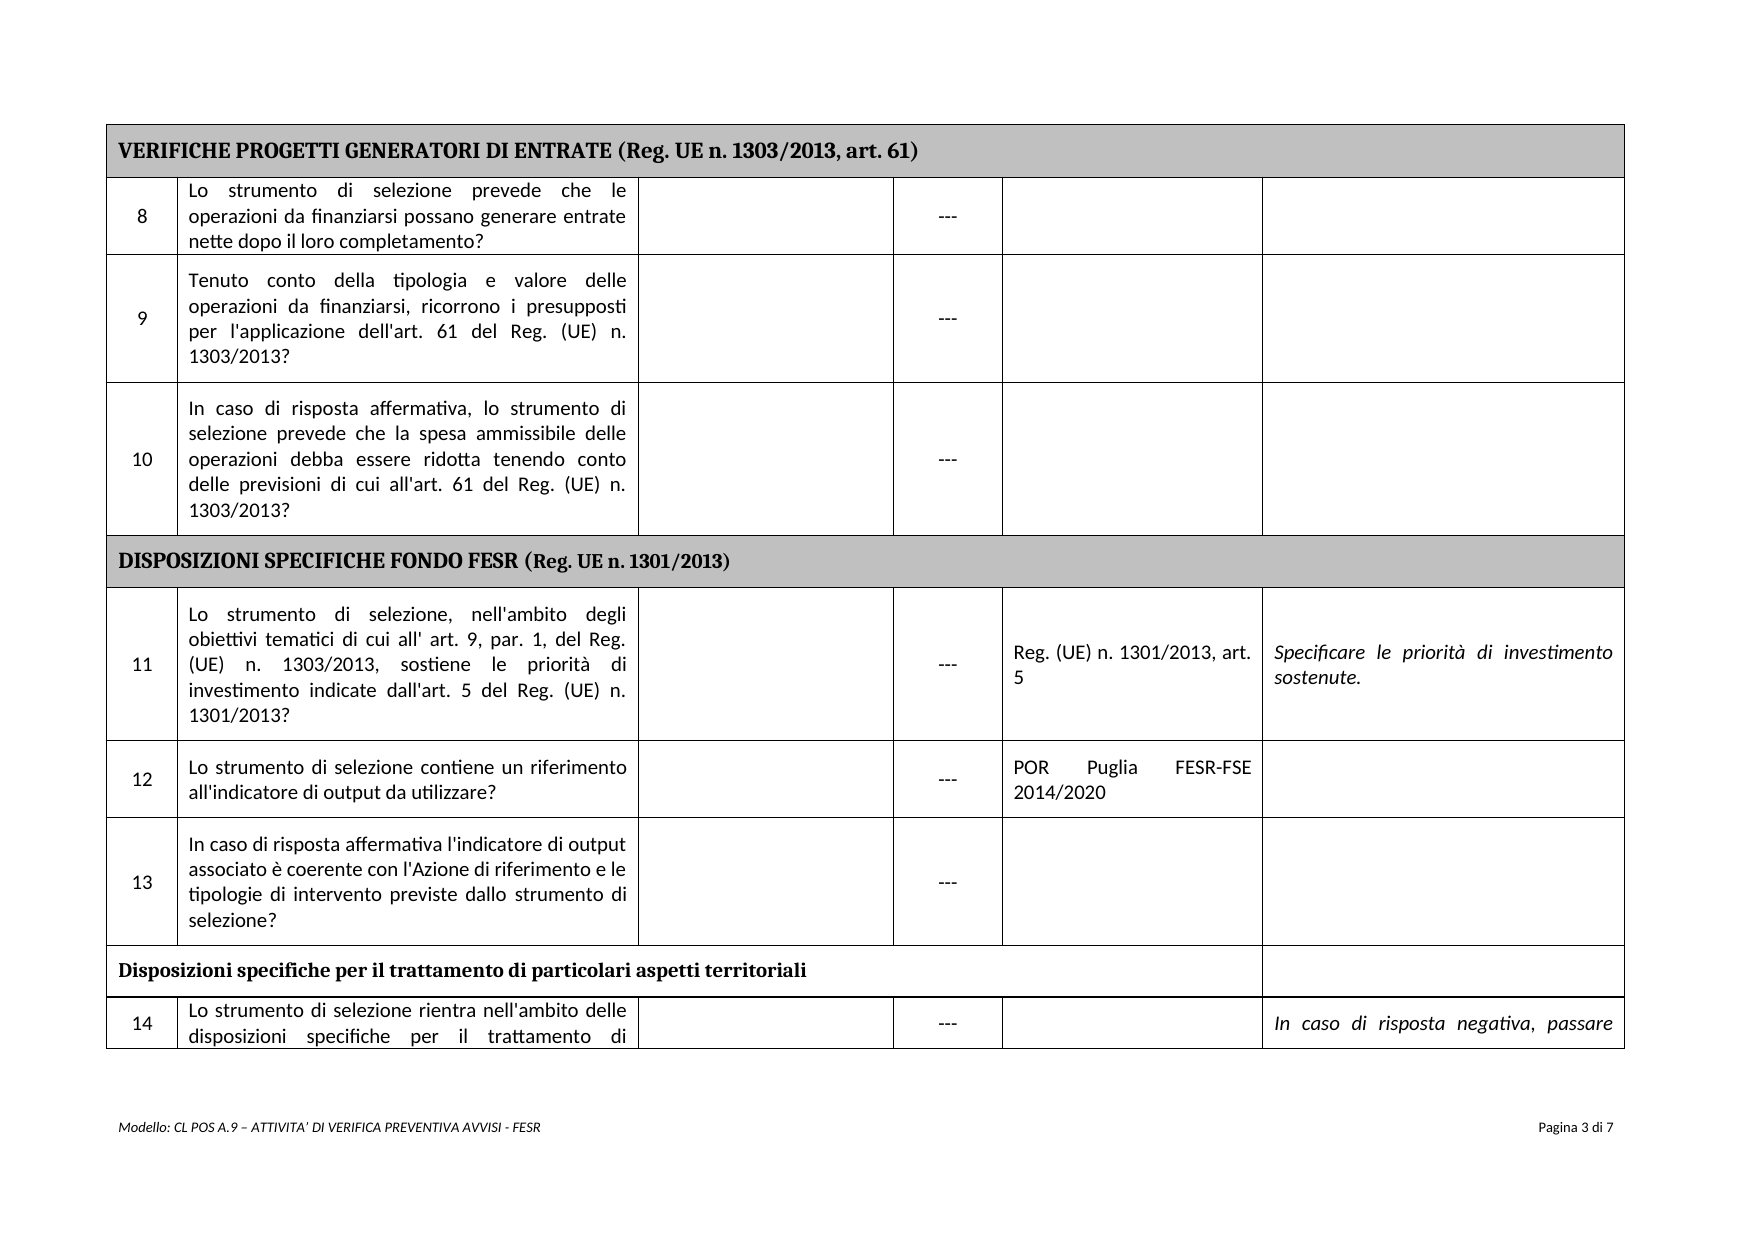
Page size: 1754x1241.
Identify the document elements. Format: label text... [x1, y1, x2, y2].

table_cell 10 [107, 383, 177, 535]
table_cell 9 [107, 255, 177, 382]
table_cell [1263, 178, 1624, 254]
table_cell Lo strumento di selezione contiene un riferimento all'indicatore di output da utilizzare? [178, 741, 638, 817]
table_cell In caso di risposta affermativa, lo strumento di selezione prevede che la spesa ammissibile delle operazioni debba essere ridotta tenendo conto delle previsioni di cui all'art. 61 del Reg. (UE) n. 1303/2013? [178, 383, 638, 535]
table_cell POR Puglia FESR-FSE 2014/2020 [1003, 741, 1262, 817]
table_cell [639, 178, 893, 254]
table_cell [1003, 383, 1262, 535]
table_cell [1003, 178, 1262, 254]
table_cell [639, 818, 893, 945]
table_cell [1263, 998, 1624, 1048]
table_cell Disposizioni specifiche per il trattamento di particolari aspetti territoriali [107, 946, 1262, 996]
table_cell [1263, 946, 1624, 996]
table_cell VERIFICHE PROGETTI GENERATORI DI ENTRATE (Reg. UE n. 1303/2013, art. 61) [107, 125, 1624, 177]
table_cell 11 [107, 588, 177, 740]
table_cell Specificare le priorità di investimento sostenute. [1263, 588, 1624, 740]
table_cell DISPOSIZIONI SPECIFICHE FONDO FESR (Reg. UE n. 1301/2013) [107, 536, 1624, 587]
table_cell [1263, 383, 1624, 535]
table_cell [178, 998, 638, 1048]
table_cell Lo strumento di selezione prevede che le operazioni da finanziarsi possano generare entrate nette dopo il loro completamento? [178, 178, 638, 254]
table_cell 8 [107, 178, 177, 254]
table_cell Reg. (UE) n. 1301/2013, art. 5 [1003, 588, 1262, 740]
table_cell [639, 255, 893, 382]
table_cell [1003, 998, 1262, 1048]
table_cell Tenuto conto della tipologia e valore delle operazioni da finanziarsi, ricorrono i presupposti per l'applicazione dell'art. 61 del Reg. (UE) n. 1303/2013? [178, 255, 638, 382]
table_cell 13 [107, 818, 177, 945]
table_cell [639, 588, 893, 740]
table_cell In caso di risposta affermativa l'indicatore di output associato è coerente con l'Azione di riferimento e le tipologie di intervento previste dallo strumento di selezione? [178, 818, 638, 945]
table_cell 14 [107, 998, 177, 1048]
table_cell [639, 741, 893, 817]
table_cell Lo strumento di selezione, nell'ambito degli obiettivi tematici di cui all' art. 9, par. 1, del Reg. (UE) n. 1303/2013, sostiene le priorità di investimento indicate dall'art. 5 del Reg. (UE) n. 1301/2013? [178, 588, 638, 740]
table_cell [1003, 818, 1262, 945]
table_cell [1263, 741, 1624, 817]
table_cell [1263, 255, 1624, 382]
table_cell 12 [107, 741, 177, 817]
table_cell [1003, 255, 1262, 382]
table_cell [639, 383, 893, 535]
table_cell [1263, 818, 1624, 945]
table_cell [639, 998, 893, 1048]
